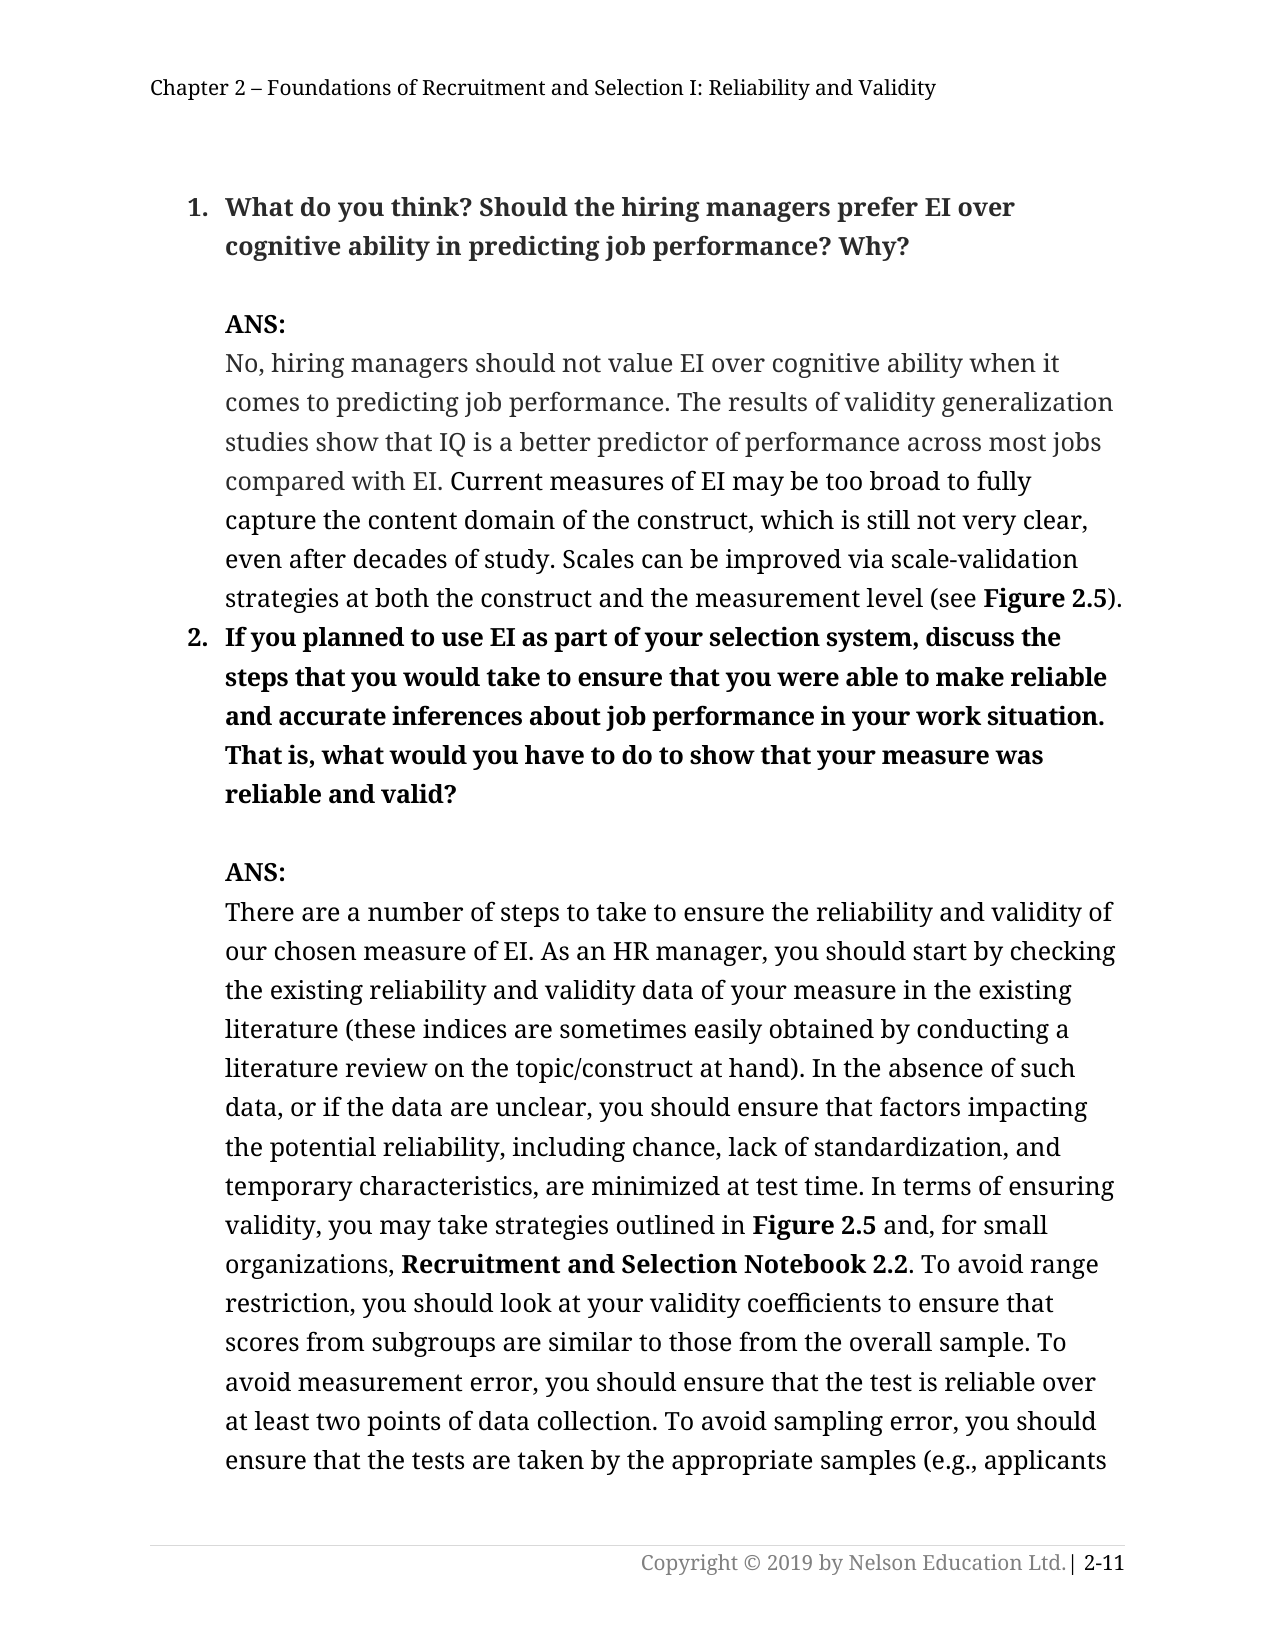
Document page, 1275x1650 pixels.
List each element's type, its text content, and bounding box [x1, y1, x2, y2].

list No, hiring managers should not value EI over cognitive ability when it comes to predicting job performance. The results of validity generalization studies show that IQ is a better predictor of performance across most jobs compared with EI. Current measures of EI may be too broad to fully capture the content domain of the construct, which is still not very clear, even after decades of study. Scales can be improved via scale-validation strategies at both the construct and the measurement level (see Figure 2.5). [225, 346, 1125, 615]
list What do you think? Should the hiring managers prefer EI over cognitive ability in predicting job performance? Why? [187, 189, 1125, 262]
list ANS: [225, 307, 1125, 341]
list ANS: [225, 855, 1125, 889]
list If you planned to use EI as part of your selection system, discuss the steps that you would take to ensure that you were able to make reliable and accurate inferences about job performance in your work situation. That is, what would you have to do to show that your measure was reliable and valid? [187, 620, 1125, 811]
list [225, 894, 1125, 1477]
